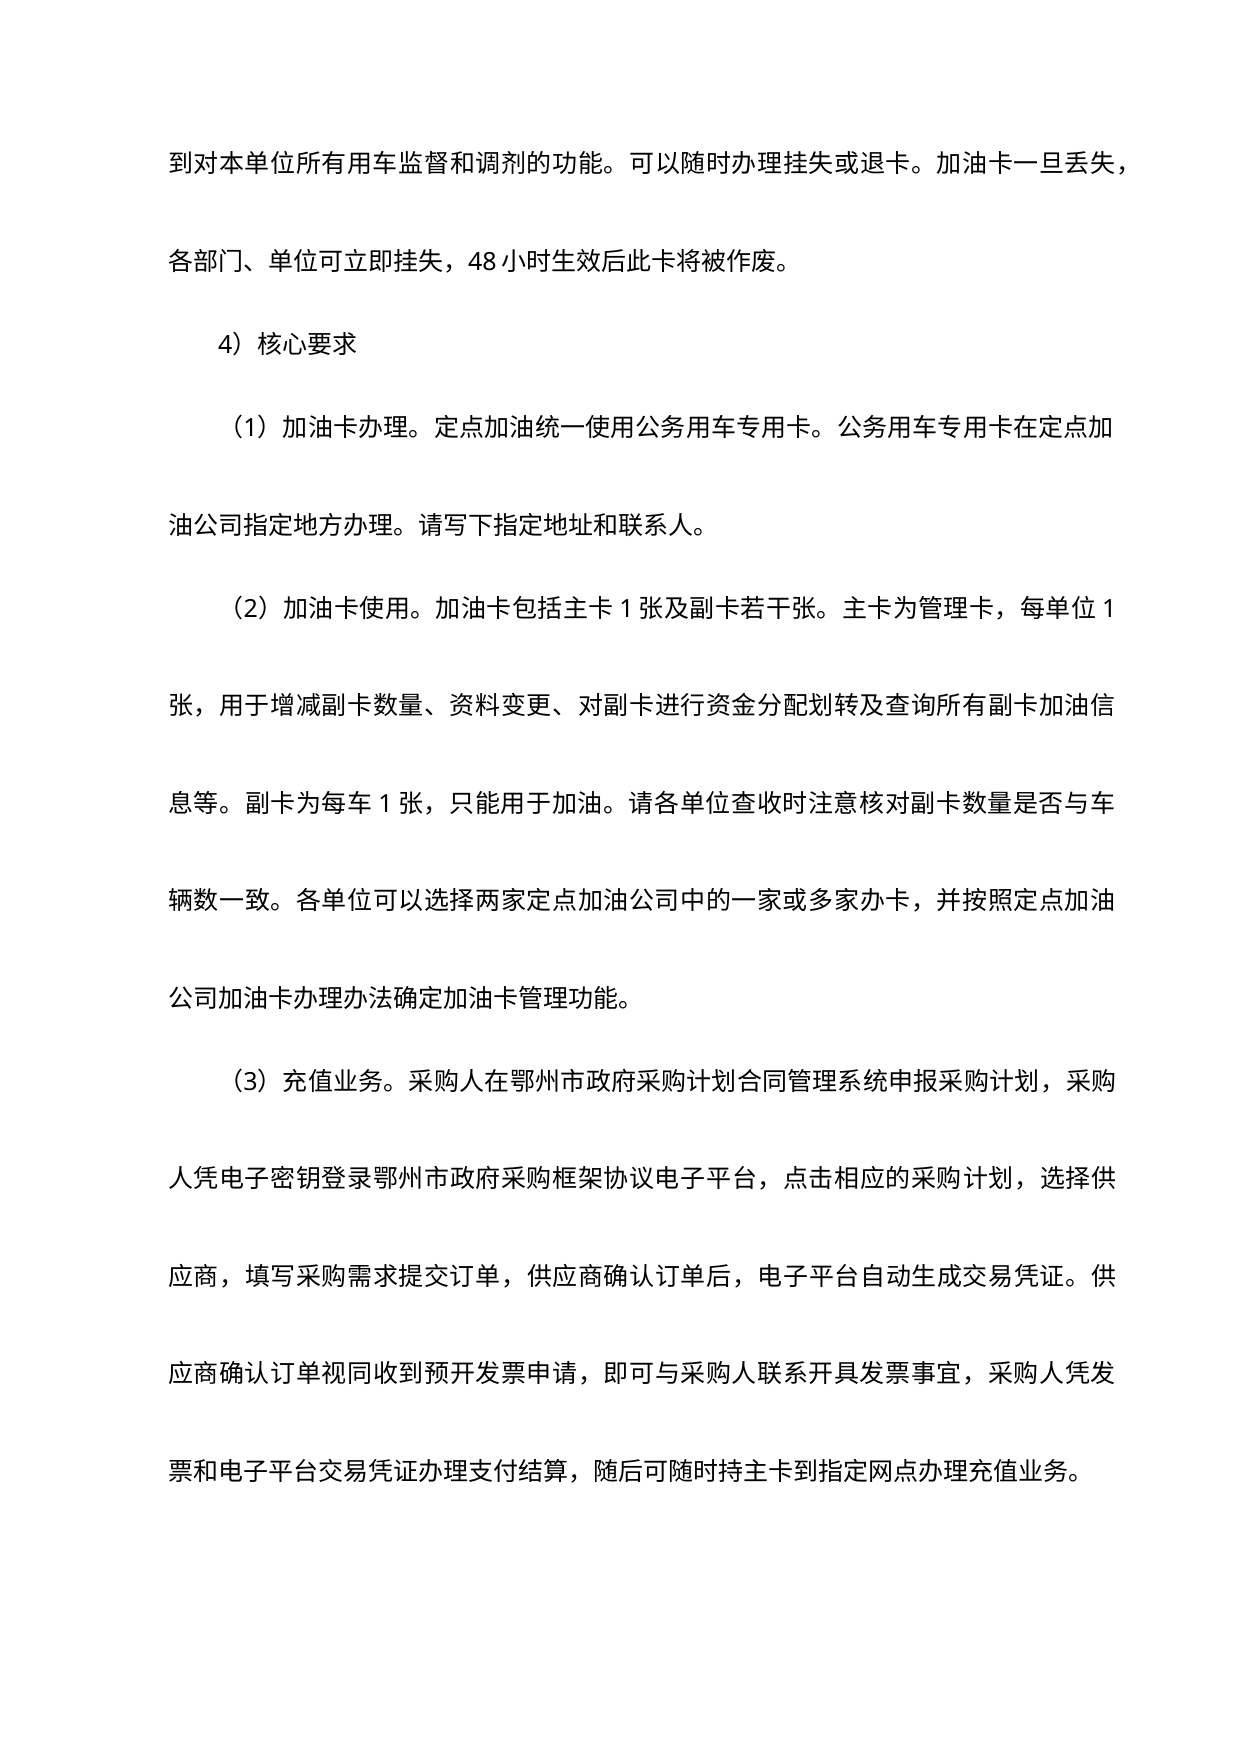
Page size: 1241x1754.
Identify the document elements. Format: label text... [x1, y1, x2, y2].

text （1）加油卡办理。定点加油统一使用公务用车专用卡。公务用车专用卡在定点加油公司指定地方办理。请写下指定地址和联系人。 [168, 393, 1116, 556]
text 4）核心要求 [168, 310, 1116, 375]
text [168, 129, 1116, 292]
text （2）加油卡使用。加油卡包括主卡1张及副卡若干张。主卡为管理卡，每单位1张，用于增减副卡数量、资料变更、对副卡进行资金分配划转及查询所有副卡加油信息等。副卡为每车1张，只能用于加油。请各单位查收时注意核对副卡数量是否与车辆数一致。各单位可以选择两家定点加油公司中的一家或多家办卡，并按照定点加油公司加油卡办理办法确定加油卡管理功能。 [168, 574, 1116, 1029]
text （3）充值业务。采购人在鄂州市政府采购计划合同管理系统申报采购计划，采购人凭电子密钥登录鄂州市政府采购框架协议电子平台，点击相应的采购计划，选择供应商，填写采购需求提交订单，供应商确认订单后，电子平台自动生成交易凭证。供应商确认订单视同收到预开发票申请，即可与采购人联系开具发票事宜，采购人凭发票和电子平台交易凭证办理支付结算，随后可随时持主卡到指定网点办理充值业务。 [168, 1047, 1116, 1502]
